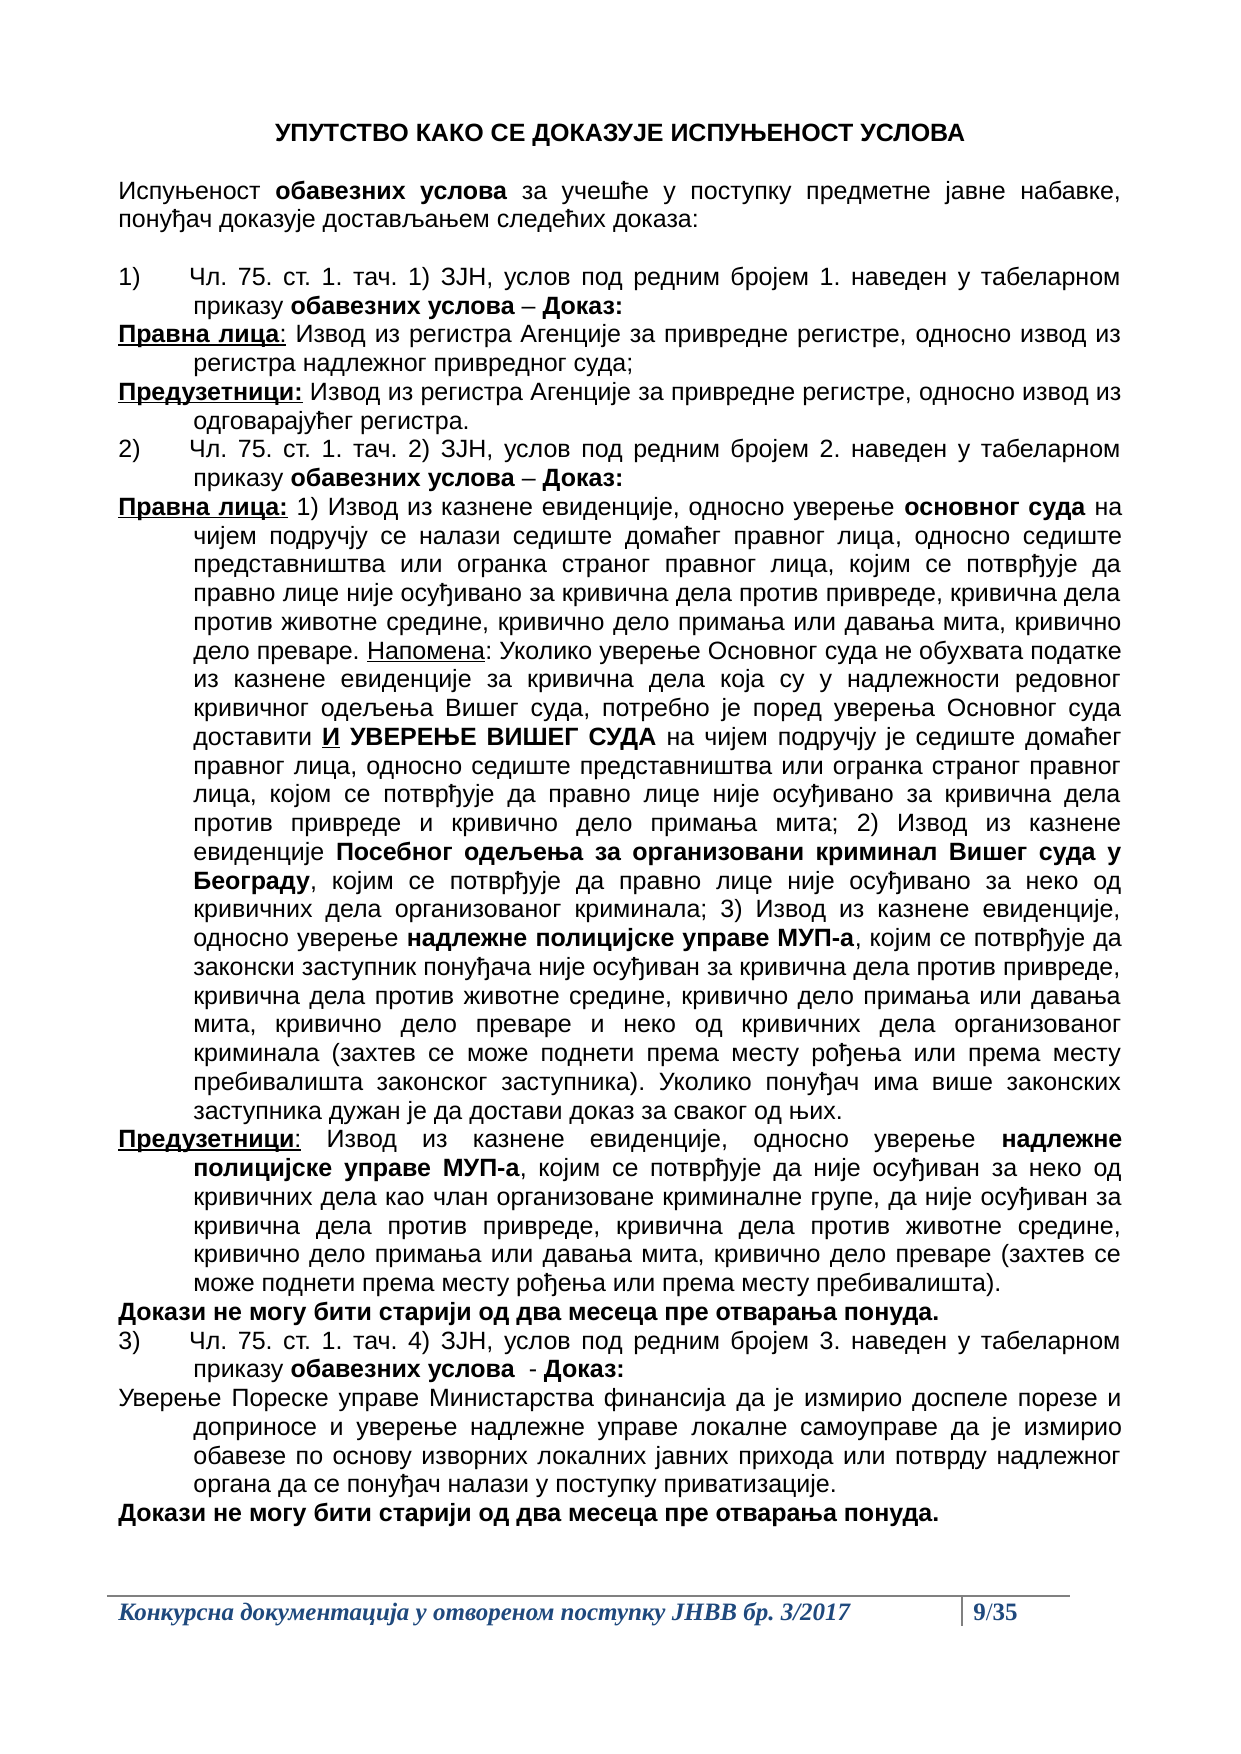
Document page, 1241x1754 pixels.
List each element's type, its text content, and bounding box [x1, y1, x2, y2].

list Правна лица: Извод из регистра Агенције за привредне регистре, односно извод из регистра надлежног привредног суда; [118, 319, 1122, 377]
list Чл. 75. ст. 1. тач. 2) ЗЈН, услов под редним бројем 2. наведен у табеларном приказу обавезних услова – Доказ: [118, 434, 1122, 492]
list Предузетници: Извод из регистра Агенције за привредне регистре, односно извод из одговарајућег регистра. [118, 377, 1122, 434]
list Предузетници: Извод из казнене евиденције, односно уверење надлежне полицијске управе МУП-а, којим се потврђује да није осуђиван за неко од кривичних дела као члан организоване криминалне групе, да није осуђиван за кривична дела против привреде, кривична дела против животне средине, кривично дело примања или давања мита, кривично дело преваре (захтев се може поднети према месту рођења или према месту пребивалишта). [118, 1124, 1122, 1297]
list Чл. 75. ст. 1. тач. 4) ЗЈН, услов под редним бројем 3. наведен у табеларном приказу обавезних услова - Доказ: [118, 1326, 1122, 1383]
list Докази не могу бити старији од два месеца пре отварања понуда. [118, 1297, 1122, 1326]
list Чл. 75. ст. 1. тач. 1) ЗЈН, услов под редним бројем 1. наведен у табеларном приказу обавезних услова – Доказ: [118, 262, 1122, 319]
list Докази не могу бити старији од два месеца пре отварања понуда. [118, 1498, 1122, 1527]
list Испуњеност обавезних услова за учешће у поступку предметне јавне набавке, понуђач доказује достављањем следећих доказа: [118, 176, 1122, 233]
list УПУТСТВО КАКО СЕ ДОКАЗУЈЕ ИСПУЊЕНОСТ УСЛОВА [118, 118, 1122, 147]
list Правна лица: 1) Извод из казнене евиденције, односно уверењe основног суда на чијем подручју се налази седиште домаћег правног лица, односно седиште представништва или огранка страног правног лица, којим се потврђује да правно лице није осуђивано за кривична дела против привреде, кривична дела против животне средине, кривично дело примања или давања мита, кривично дело преваре. Напомена: Уколико уверење Основног суда не обухвата податке из казнене евиденције за кривична дела која су у надлежности редовног кривичног одељења Вишег суда, потребно је поред уверења Основног суда доставити И УВЕРЕЊЕ ВИШЕГ СУДА на чијем подручју је седиште домаћег правног лица, односно седиште представништва или огранка страног правног лица, којом се потврђује да правно лице није осуђивано за кривична дела против привреде и кривично дело примања мита; 2) Извод из казнене евиденције Посебног одељења за организовани криминал Вишег суда у Београду, којим се потврђује да правно лице није осуђивано за неко од кривичних дела организованог криминала; 3) Извод из казнене евиденције, односно уверење надлежне полицијске управе МУП-а, којим се потврђује да законски заступник понуђача није осуђиван за кривична дела против привреде, кривична дела против животне средине, кривично дело примања или давања мита, кривично дело преваре и неко од кривичних дела организованог криминала (захтев се може поднети према месту рођења или према месту пребивалишта законског заступника). Уколико понуђач има више законских заступника дужан је да достави доказ за сваког од њих. [118, 492, 1122, 1124]
list Уверење Пореске управе Министарства финансија да је измирио доспеле порезе и доприносе и уверење надлежне управе локалне самоуправе да је измирио обавезе по основу изворних локалних јавних прихода или потврду надлежног органа да се понуђач налази у поступку приватизације. [118, 1383, 1122, 1498]
